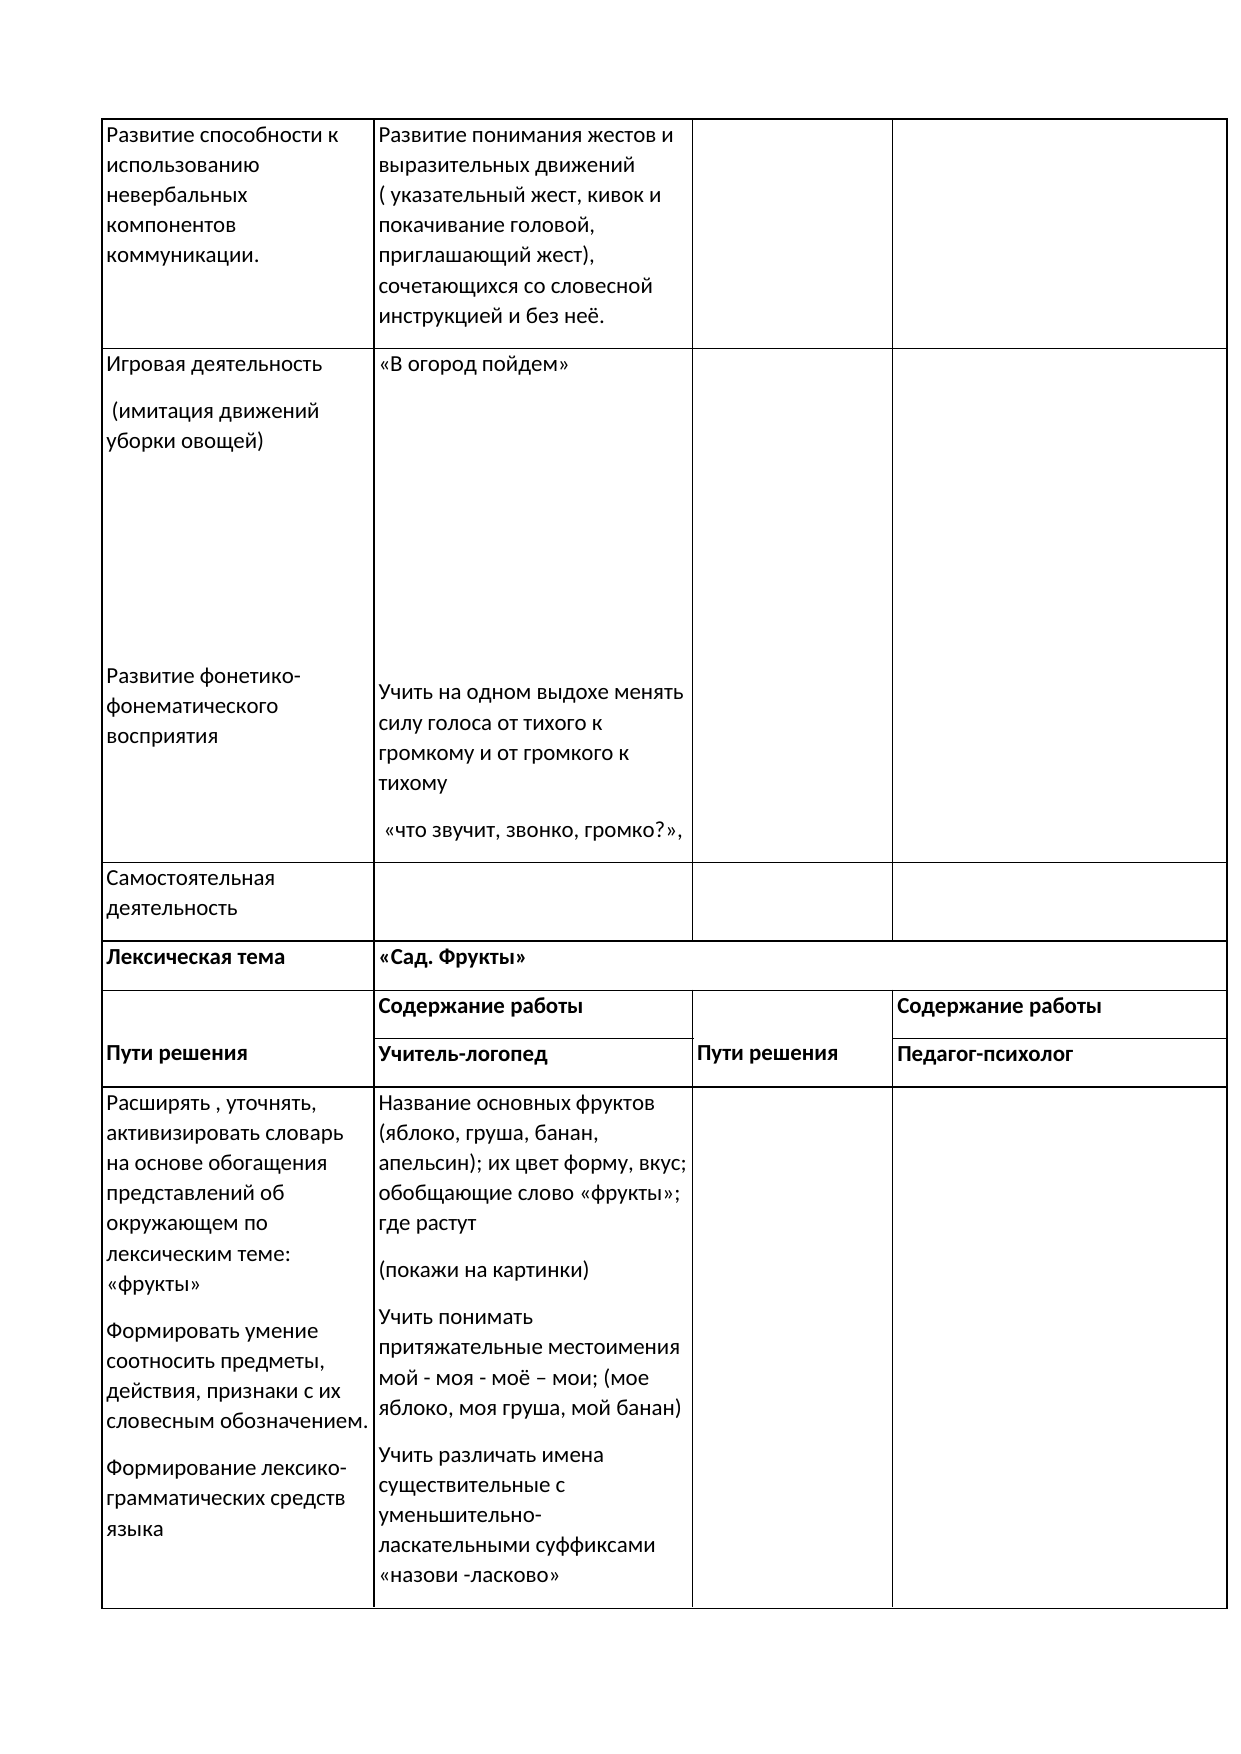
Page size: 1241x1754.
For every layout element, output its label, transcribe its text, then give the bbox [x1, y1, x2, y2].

table_cell Самостоятельная деятельность [103, 863, 373, 940]
table_cell Педагог-психолог [893, 1039, 1226, 1086]
table_cell [893, 863, 1226, 940]
table_cell [693, 1088, 892, 1607]
table_cell [893, 120, 1226, 348]
table_cell Пути решения [693, 991, 892, 1086]
table_cell «Сад. Фрукты» [375, 942, 1226, 989]
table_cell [375, 1088, 692, 1607]
table_cell [893, 1088, 1226, 1607]
table_cell [375, 863, 692, 940]
table_cell Содержание работы [893, 991, 1226, 1038]
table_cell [103, 1088, 373, 1607]
table_cell [693, 349, 892, 862]
table_cell «В огород пойдем» Учить на одном выдохе менять силу голоса от тихого к громкому и от громкого к тихому «что звучит, звонко, громко?», [375, 349, 692, 862]
table_cell [693, 120, 892, 348]
table_cell [893, 349, 1226, 862]
table_cell Развитие понимания жестов и выразительных движений ( указательный жест, кивок и покачивание головой, приглашающий жест), сочетающихся со словесной инструкцией и без неё. [375, 120, 692, 348]
table_cell Пути решения [103, 991, 373, 1086]
table_cell Содержание работы [375, 991, 692, 1038]
table_cell Игровая деятельность (имитация движений уборки овощей) Развитие фонетико-фонематического восприятия [103, 349, 373, 862]
table_cell Лексическая тема [103, 942, 373, 989]
table_cell [693, 863, 892, 940]
table_cell Развитие способности к использованию невербальных компонентов коммуникации. [103, 120, 373, 348]
table_cell Учитель-логопед [375, 1039, 692, 1086]
